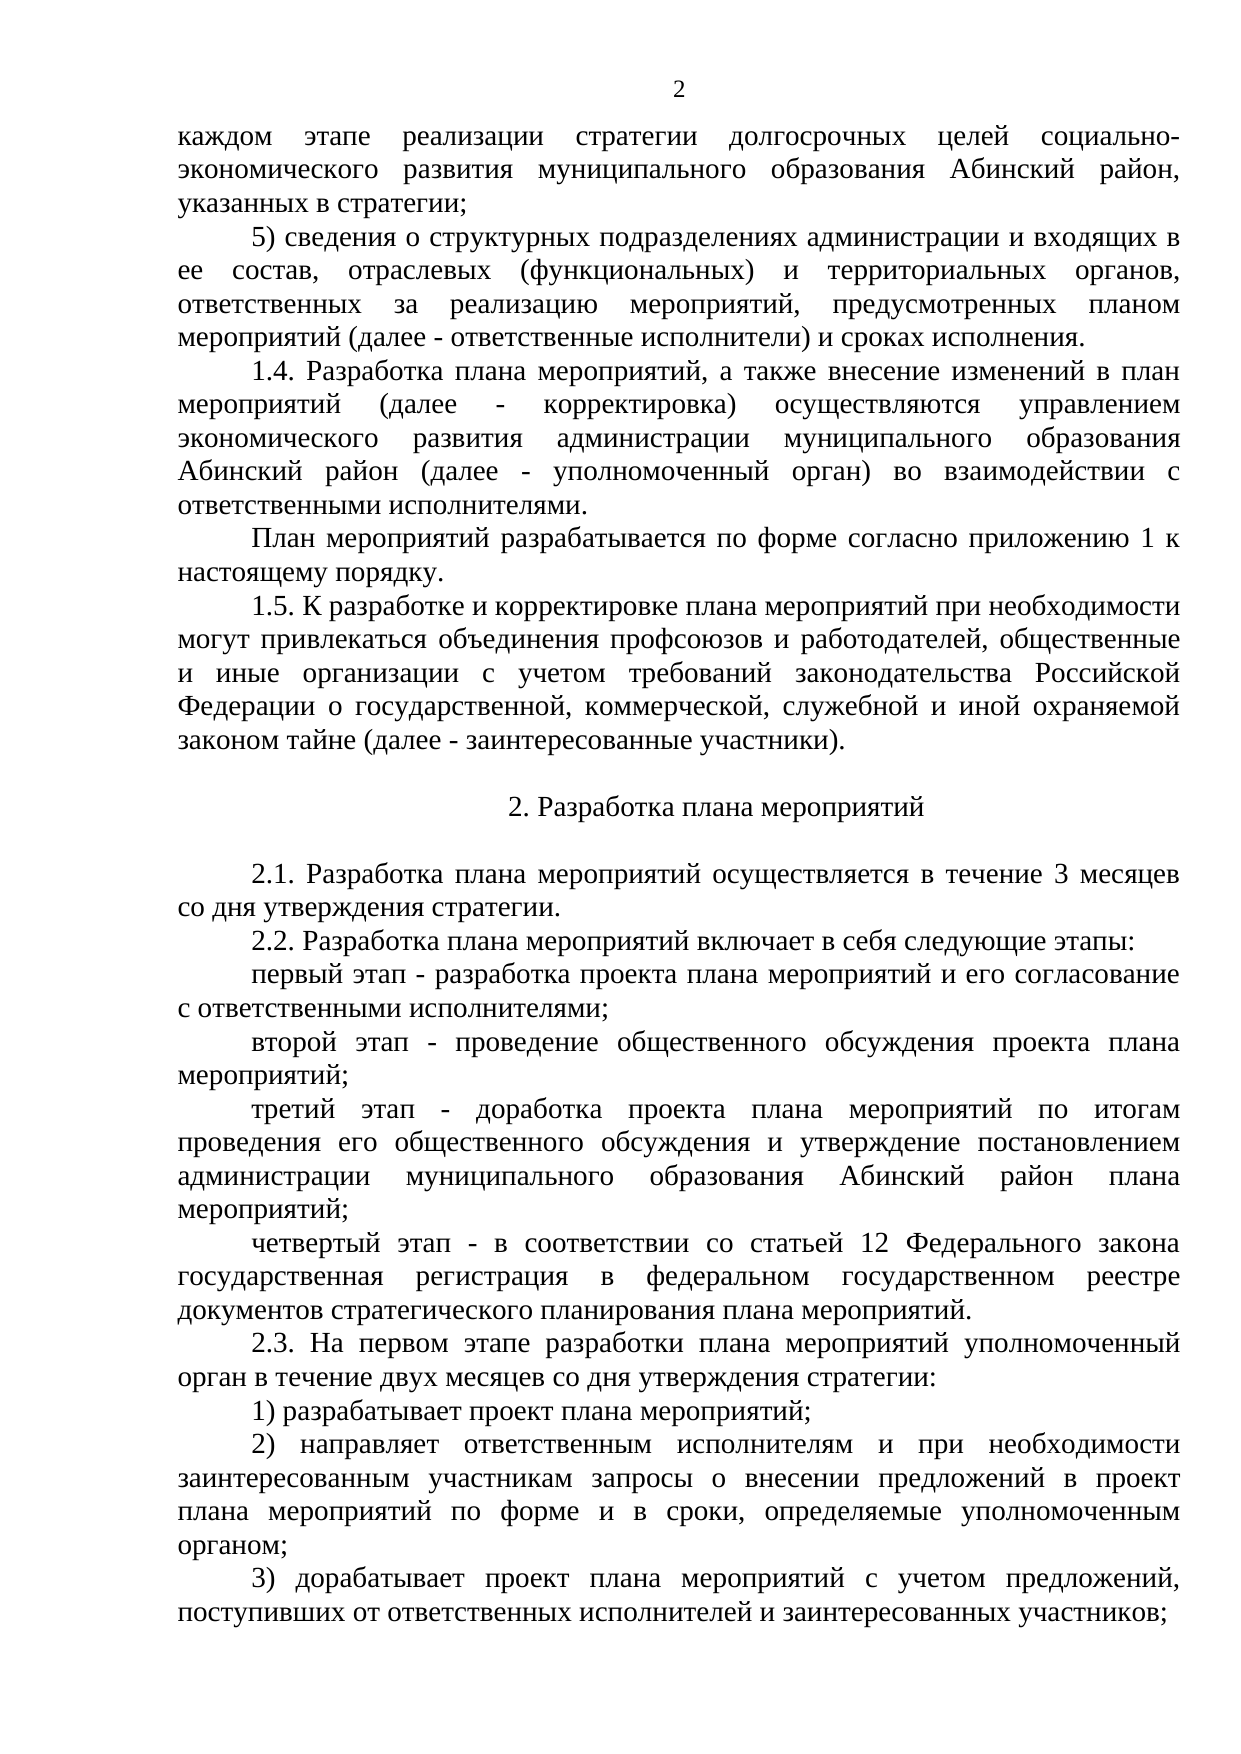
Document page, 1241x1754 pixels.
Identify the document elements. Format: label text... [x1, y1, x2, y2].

text второй этап - проведение общественного обсуждения проекта плана мероприятий; [177, 1024, 1181, 1091]
text третий этап - доработка проекта плана мероприятий по итогам проведения его общественного обсуждения и утверждение постановлением администрации муниципального образования Абинский район плана мероприятий; [177, 1091, 1181, 1225]
text 1) разрабатывает проект плана мероприятий; [177, 1393, 1181, 1426]
text 3) дорабатывает проект плана мероприятий с учетом предложений, поступивших от ответственных исполнителей и заинтересованных участников; [177, 1560, 1181, 1627]
text 2) направляет ответственным исполнителям и при необходимости заинтересованным участникам запросы о внесении предложений в проект плана мероприятий по форме и в сроки, определяемые уполномоченным органом; [177, 1426, 1181, 1560]
text четвертый этап - в соответствии со статьей 12 Федерального закона государственная регистрация в федеральном государственном реестре документов стратегического планирования плана мероприятий. [177, 1225, 1181, 1326]
text 2.2. Разработка плана мероприятий включает в себя следующие этапы: [177, 923, 1181, 957]
text План мероприятий разрабатывается по форме согласно приложению 1 к настоящему порядку. [177, 521, 1181, 588]
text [177, 118, 1181, 219]
text 2. Разработка плана мероприятий [177, 789, 1181, 822]
text 1.4. Разработка плана мероприятий, а также внесение изменений в план мероприятий (далее - корректировка) осуществляются управлением экономического развития администрации муниципального образования Абинский район (далее - уполномоченный орган) во взаимодействии с ответственными исполнителями. [177, 353, 1181, 521]
text первый этап - разработка проекта плана мероприятий и его согласование с ответственными исполнителями; [177, 957, 1181, 1024]
text 1.5. К разработке и корректировке плана мероприятий при необходимости могут привлекаться объединения профсоюзов и работодателей, общественные и иные организации с учетом требований законодательства Российской Федерации о государственной, коммерческой, служебной и иной охраняемой законом тайне (далее - заинтересованные участники). [177, 588, 1181, 755]
text 2.3. На первом этапе разработки плана мероприятий уполномоченный орган в течение двух месяцев со дня утверждения стратегии: [177, 1326, 1181, 1393]
text 2.1. Разработка плана мероприятий осуществляется в течение 3 месяцев со дня утверждения стратегии. [177, 856, 1181, 923]
text 5) сведения о структурных подразделениях администрации и входящих в ее состав, отраслевых (функциональных) и территориальных органов, ответственных за реализацию мероприятий, предусмотренных планом мероприятий (далее - ответственные исполнители) и сроках исполнения. [177, 219, 1181, 353]
